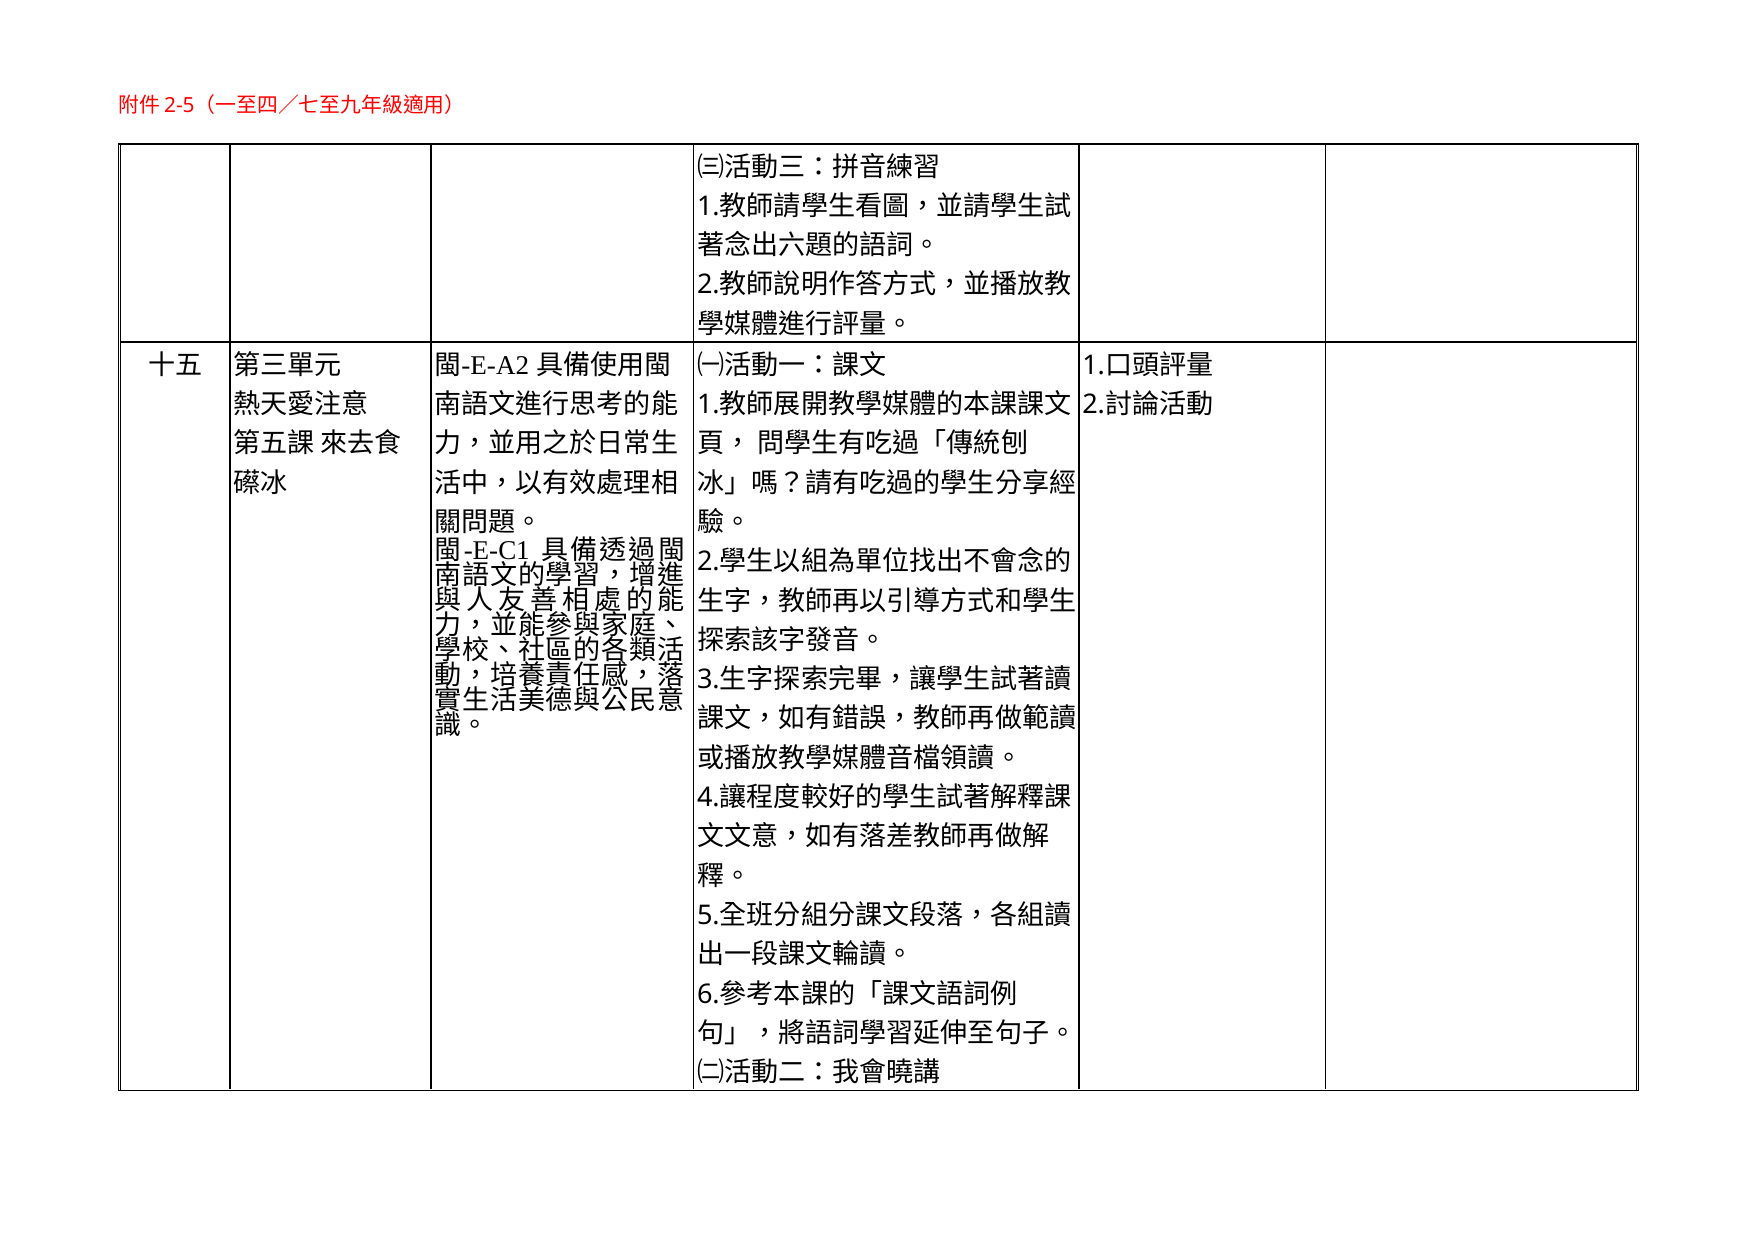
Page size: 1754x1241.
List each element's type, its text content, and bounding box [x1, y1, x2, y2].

table_cell [1326, 145, 1636, 341]
table_cell 十四 [121, 145, 229, 341]
table_cell 十五 [121, 343, 229, 1089]
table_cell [231, 343, 430, 1089]
table_cell 1.口頭評量 2.討論活動 [1080, 343, 1325, 1089]
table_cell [432, 343, 693, 1089]
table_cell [231, 145, 430, 341]
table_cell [694, 343, 1078, 1089]
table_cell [432, 145, 693, 341]
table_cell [694, 145, 1078, 341]
table_cell [1326, 343, 1636, 1089]
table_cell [1080, 145, 1325, 341]
